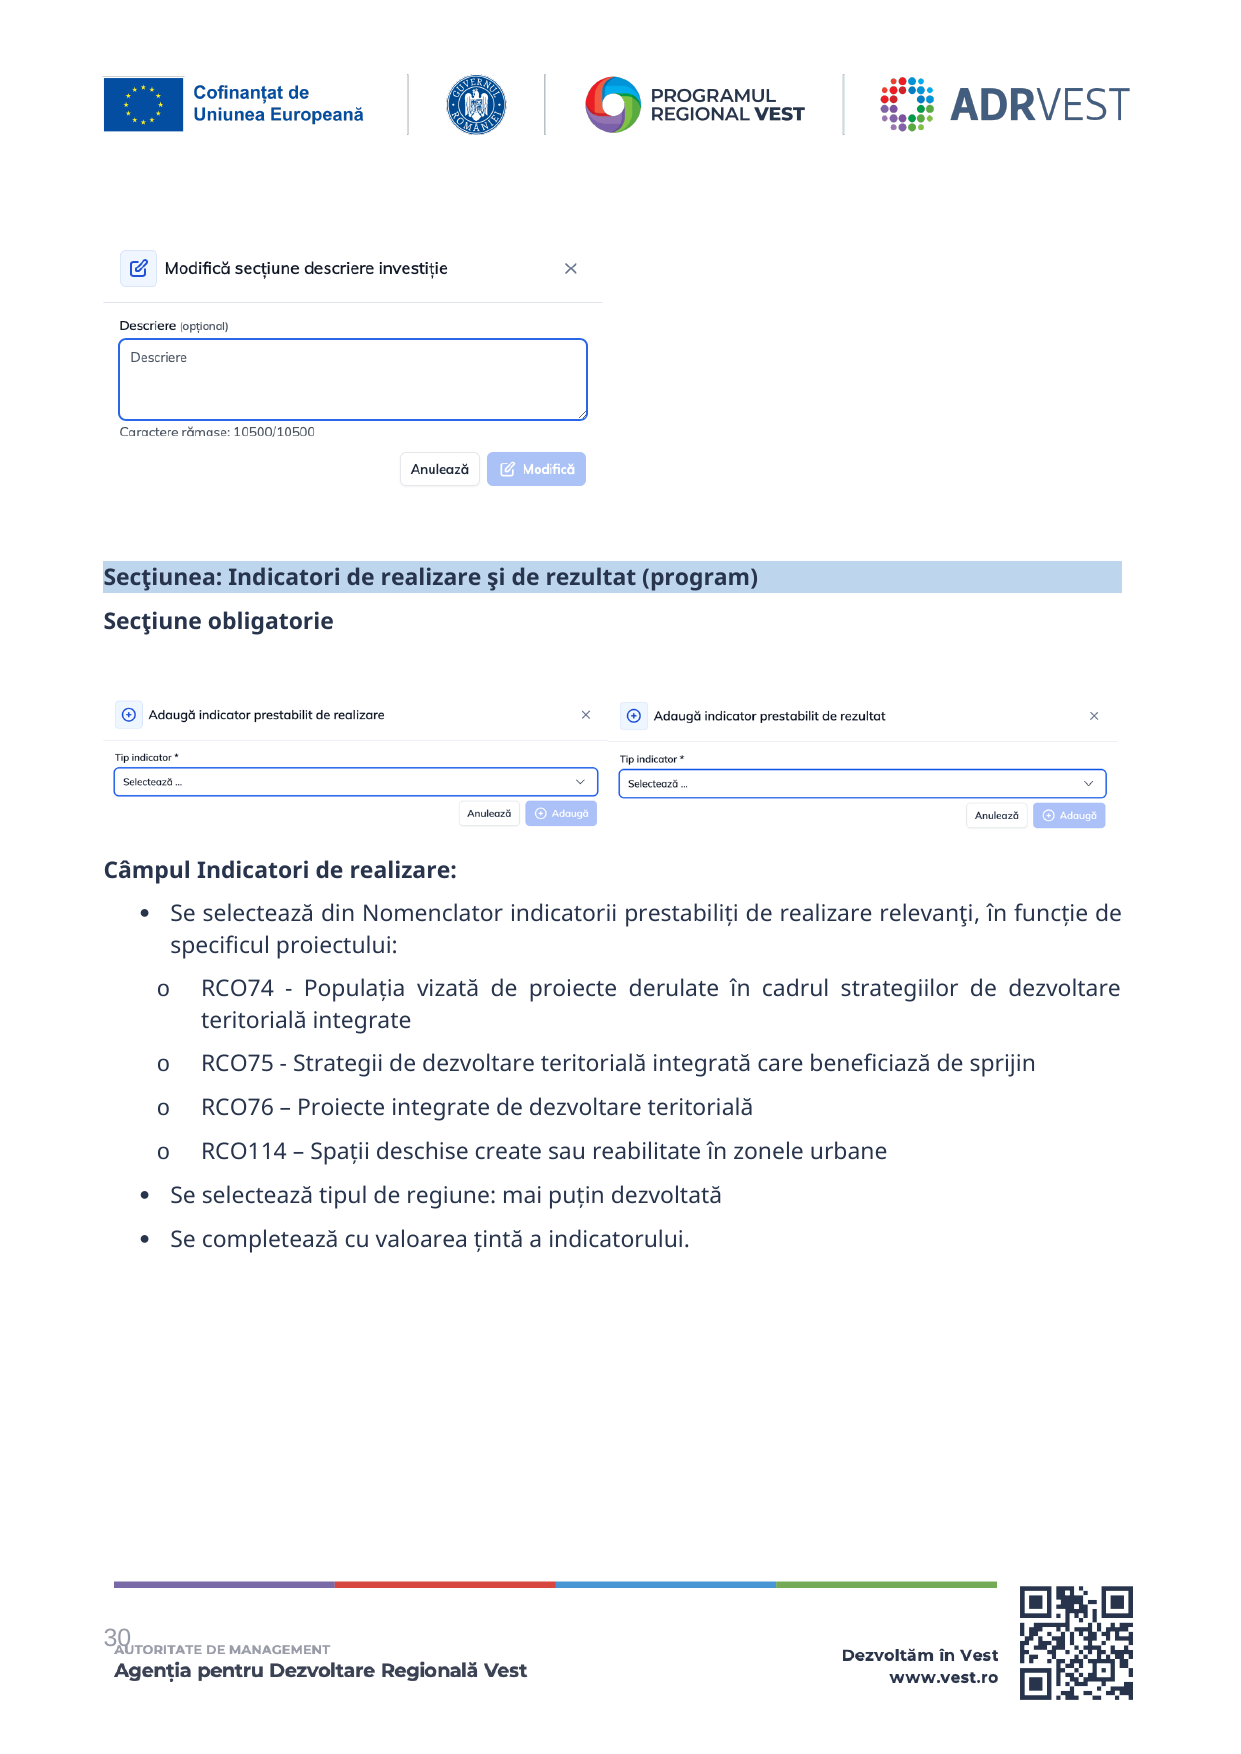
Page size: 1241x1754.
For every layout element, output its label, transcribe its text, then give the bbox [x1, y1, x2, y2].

list Se selectează din Nomenclator indicatorii prestabiliți de realizare relevanţi, în funcție de specificul proiectului: [141, 897, 1122, 960]
text Secţiunea: Indicatori de realizare şi de rezultat (program) [103, 561, 1122, 593]
picture [103, 239, 603, 506]
list RCO114 – Spații deschise create sau reabilitate în zonele urbane [156, 1135, 1122, 1166]
picture [103, 692, 1118, 841]
list RCO76 – Proiecte integrate de dezvoltare teritorială [156, 1091, 1122, 1123]
list Se selectează tipul de regiune: mai puțin dezvoltată [141, 1179, 1122, 1210]
list Se completează cu valoarea țintă a indicatorului. [141, 1223, 1122, 1254]
list RCO75 - Strategii de dezvoltare teritorială integrată care beneficiază de sprijin [156, 1047, 1122, 1079]
picture [106, 1577, 1142, 1709]
text Secţiune obligatorie [103, 605, 1122, 636]
picture [102, 74, 1130, 135]
text Câmpul Indicatori de realizare: [103, 853, 1122, 885]
list RCO74 - Populația vizată de proiecte derulate în cadrul strategiilor de dezvoltare teritorială integrate [156, 972, 1122, 1035]
picture [106, 1630, 113, 1644]
